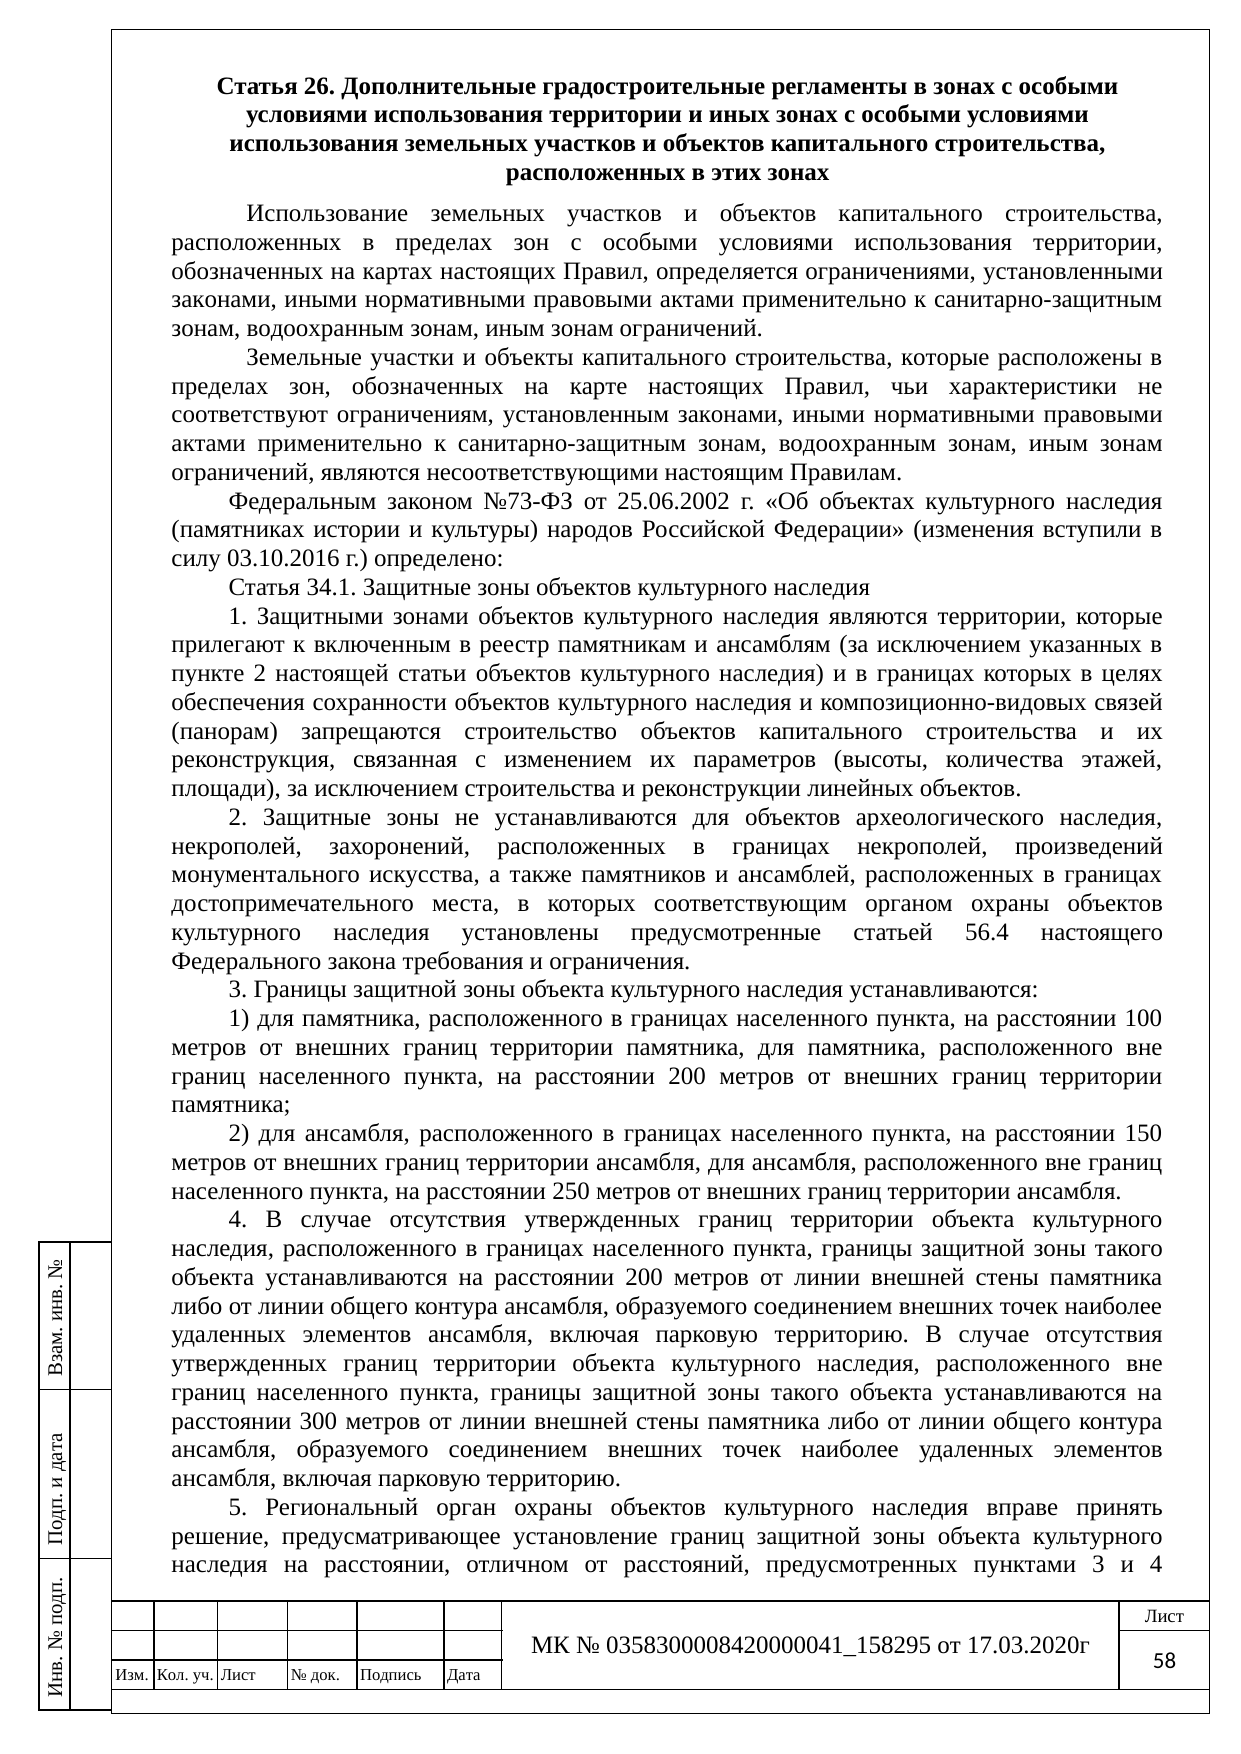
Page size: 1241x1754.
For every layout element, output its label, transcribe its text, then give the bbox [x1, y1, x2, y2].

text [171, 1492, 1163, 1578]
list Статья 26. Дополнительные градостроительные регламенты в зонах с особыми условиями использования территории и иных зонах с особыми условиями использования земельных участков и объектов капитального строительства, расположенных в этих зонах [171, 71, 1163, 186]
text 2. Защитные зоны не устанавливаются для объектов археологического наследия, некрополей, захоронений, расположенных в границах некрополей, произведений монументального искусства, а также памятников и ансамблей, расположенных в границах достопримечательного места, в которых соответствующим органом охраны объектов культурного наследия установлены предусмотренные статьей 56.4 настоящего Федерального закона требования и ограничения. [171, 802, 1163, 974]
text 1) для памятника, расположенного в границах населенного пункта, на расстоянии 100 метров от внешних границ территории памятника, для памятника, расположенного вне границ населенного пункта, на расстоянии 200 метров от внешних границ территории памятника; [171, 1003, 1163, 1118]
text Земельные участки и объекты капитального строительства, которые расположены в пределах зон, обозначенных на карте настоящих Правил, чьи характеристики не соответствуют ограничениям, установленным законами, иными нормативными правовыми актами применительно к санитарно-защитным зонам, водоохранным зонам, иным зонам ограничений, являются несоответствующими настоящим Правилам. [171, 342, 1163, 486]
text Федеральным законом №73-ФЗ от 25.06.2002 г. «Об объектах культурного наследия (памятниках истории и культуры) народов Российской Федерации» (изменения вступили в силу 03.10.2016 г.) определено: [171, 486, 1163, 572]
text Использование земельных участков и объектов капитального строительства, расположенных в пределах зон с особыми условиями использования территории, обозначенных на картах настоящих Правил, определяется ограничениями, установленными законами, иными нормативными правовыми актами применительно к санитарно-защитным зонам, водоохранным зонам, иным зонам ограничений. [171, 198, 1163, 342]
text Статья 34.1. Защитные зоны объектов культурного наследия [171, 572, 1163, 601]
text 4. В случае отсутствия утвержденных границ территории объекта культурного наследия, расположенного в границах населенного пункта, границы защитной зоны такого объекта устанавливаются на расстоянии 200 метров от линии внешней стены памятника либо от линии общего контура ансамбля, образуемого соединением внешних точек наиболее удаленных элементов ансамбля, включая парковую территорию. В случае отсутствия утвержденных границ территории объекта культурного наследия, расположенного вне границ населенного пункта, границы защитной зоны такого объекта устанавливаются на расстоянии 300 метров от линии внешней стены памятника либо от линии общего контура ансамбля, образуемого соединением внешних точек наиболее удаленных элементов ансамбля, включая парковую территорию. [171, 1204, 1163, 1492]
text 1. Защитными зонами объектов культурного наследия являются территории, которые прилегают к включенным в реестр памятникам и ансамблям (за исключением указанных в пункте 2 настоящей статьи объектов культурного наследия) и в границах которых в целях обеспечения сохранности объектов культурного наследия и композиционно-видовых связей (панорам) запрещаются строительство объектов капитального строительства и их реконструкция, связанная с изменением их параметров (высоты, количества этажей, площади), за исключением строительства и реконструкции линейных объектов. [171, 601, 1163, 802]
text 2) для ансамбля, расположенного в границах населенного пункта, на расстоянии 150 метров от внешних границ территории ансамбля, для ансамбля, расположенного вне границ населенного пункта, на расстоянии 250 метров от внешних границ территории ансамбля. [171, 1118, 1163, 1204]
text 3. Границы защитной зоны объекта культурного наследия устанавливаются: [171, 974, 1163, 1003]
